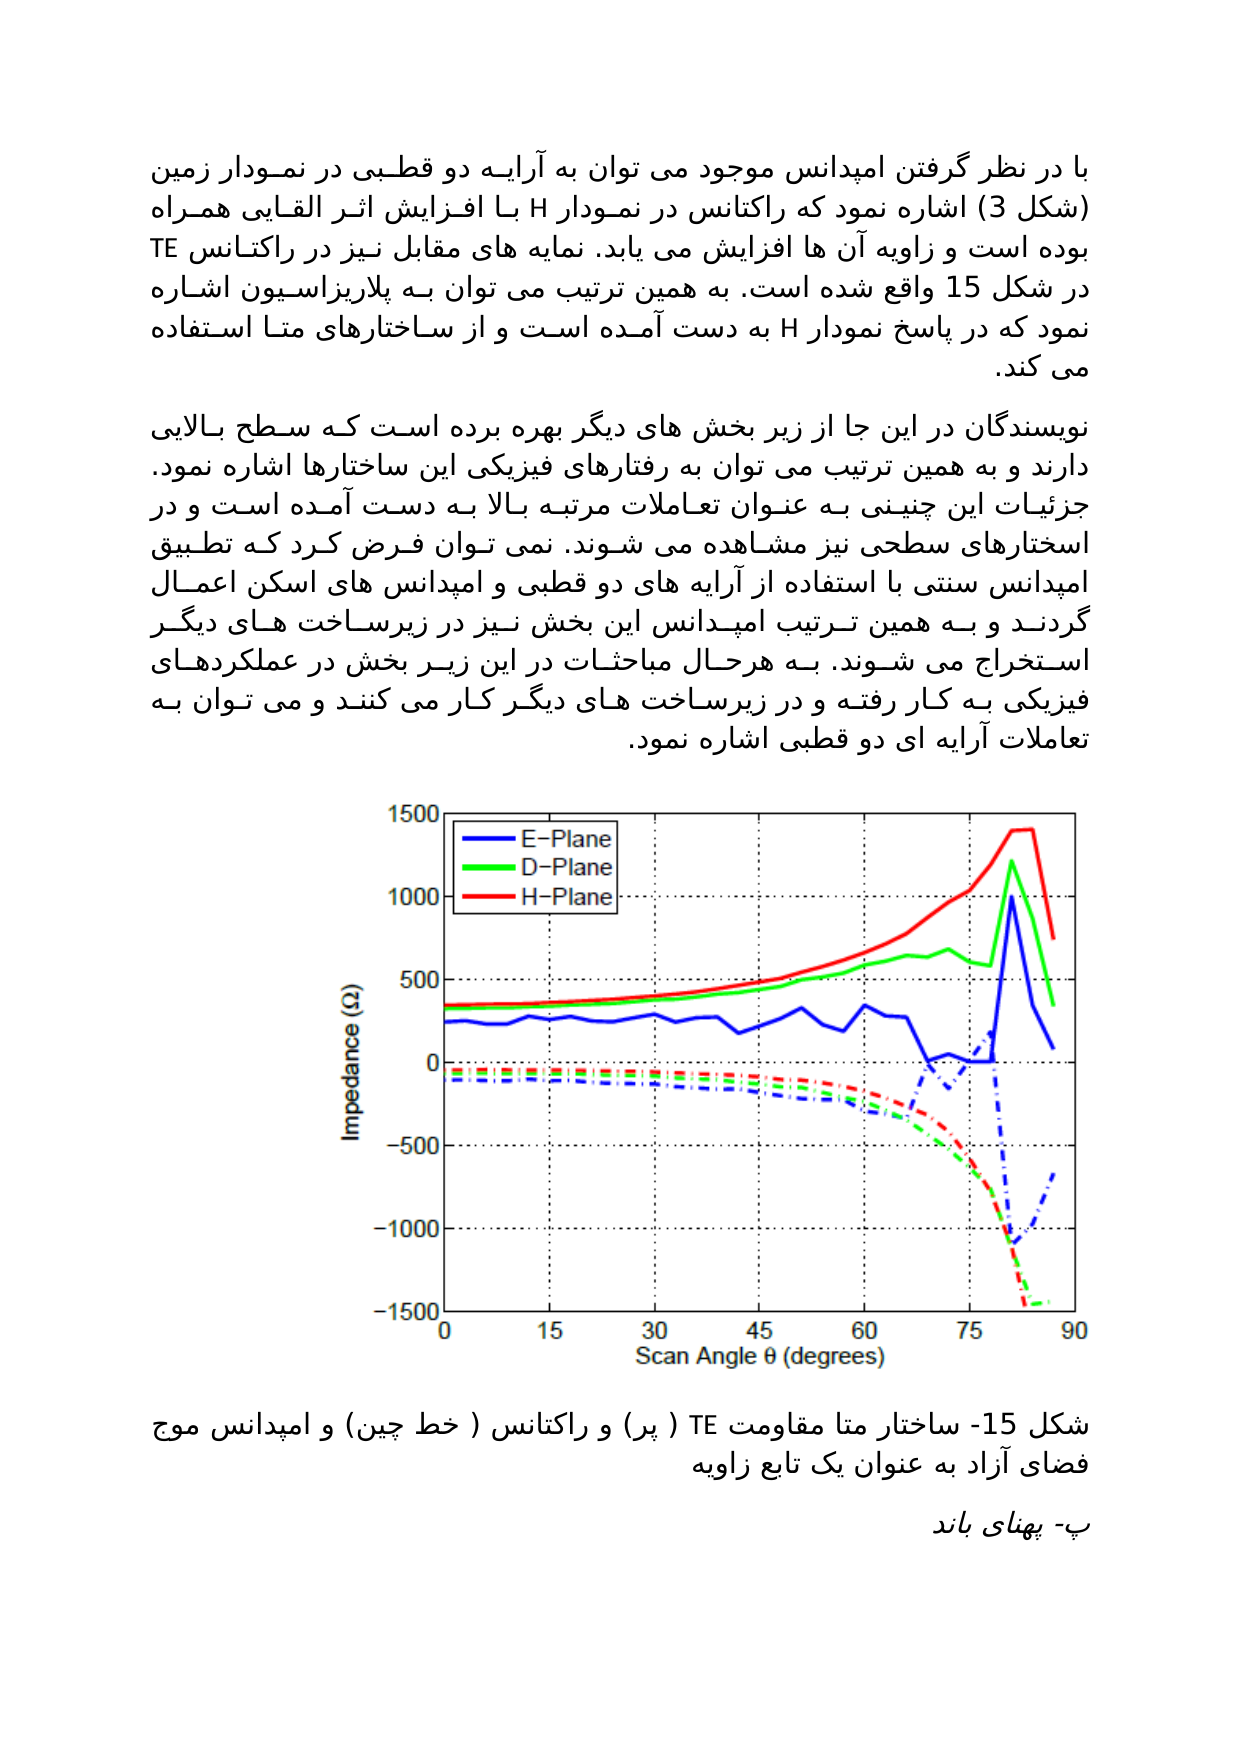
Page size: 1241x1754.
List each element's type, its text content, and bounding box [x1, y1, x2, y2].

text با در نظر گرفتن امپدانس موجود می توان به آرایه دو قطبی در نمودار زمین (شکل 3) اشاره نمود که راکتانس در نمودار H با افزایش اثر القایی همراه بوده است و زاویه آن ها افزایش می یابد. نمایه های مقابل نیز در راکتانس TE در شکل 15 واقع شده است. به همین ترتیب می توان به پلاریزاسیون اشاره نمود که در پاسخ نمودار H به دست آمده است و از ساختارهای متا استفاده می کند. [150, 150, 1090, 384]
text شکل 15- ساختار متا مقاومت TE ( پر) و راکتانس ( خط چین) و امپدانس موج فضای آزاد به عنوان یک تابع زاویه [150, 1406, 1090, 1481]
text پ- پهنای باند [150, 1506, 1090, 1540]
text نویسندگان در این جا از زیر بخش های دیگر بهره برده است که سطح بالایی دارند و به همین ترتیب می توان به رفتارهای فیزیکی این ساختارها اشاره نمود. جزئیات این چنینی به عنوان تعاملات مرتبه بالا به دست آمده است و در اسختارهای سطحی نیز مشاهده می شوند. نمی توان فرض کرد که تطبیق امپدانس سنتی با استفاده از آرایه های دو قطبی و امپدانس های اسکن اعمال گردند و به همین ترتیب امپدانس این بخش نیز در زیرساخت های دیگر استخراج می شوند. به هرحال مباحثات در این زیر بخش در عملکردهای فیزیکی به کار رفته و در زیرساخت های دیگر کار می کنند و می توان به تعاملات آرایه ای دو قطبی اشاره نمود. [150, 409, 1090, 755]
